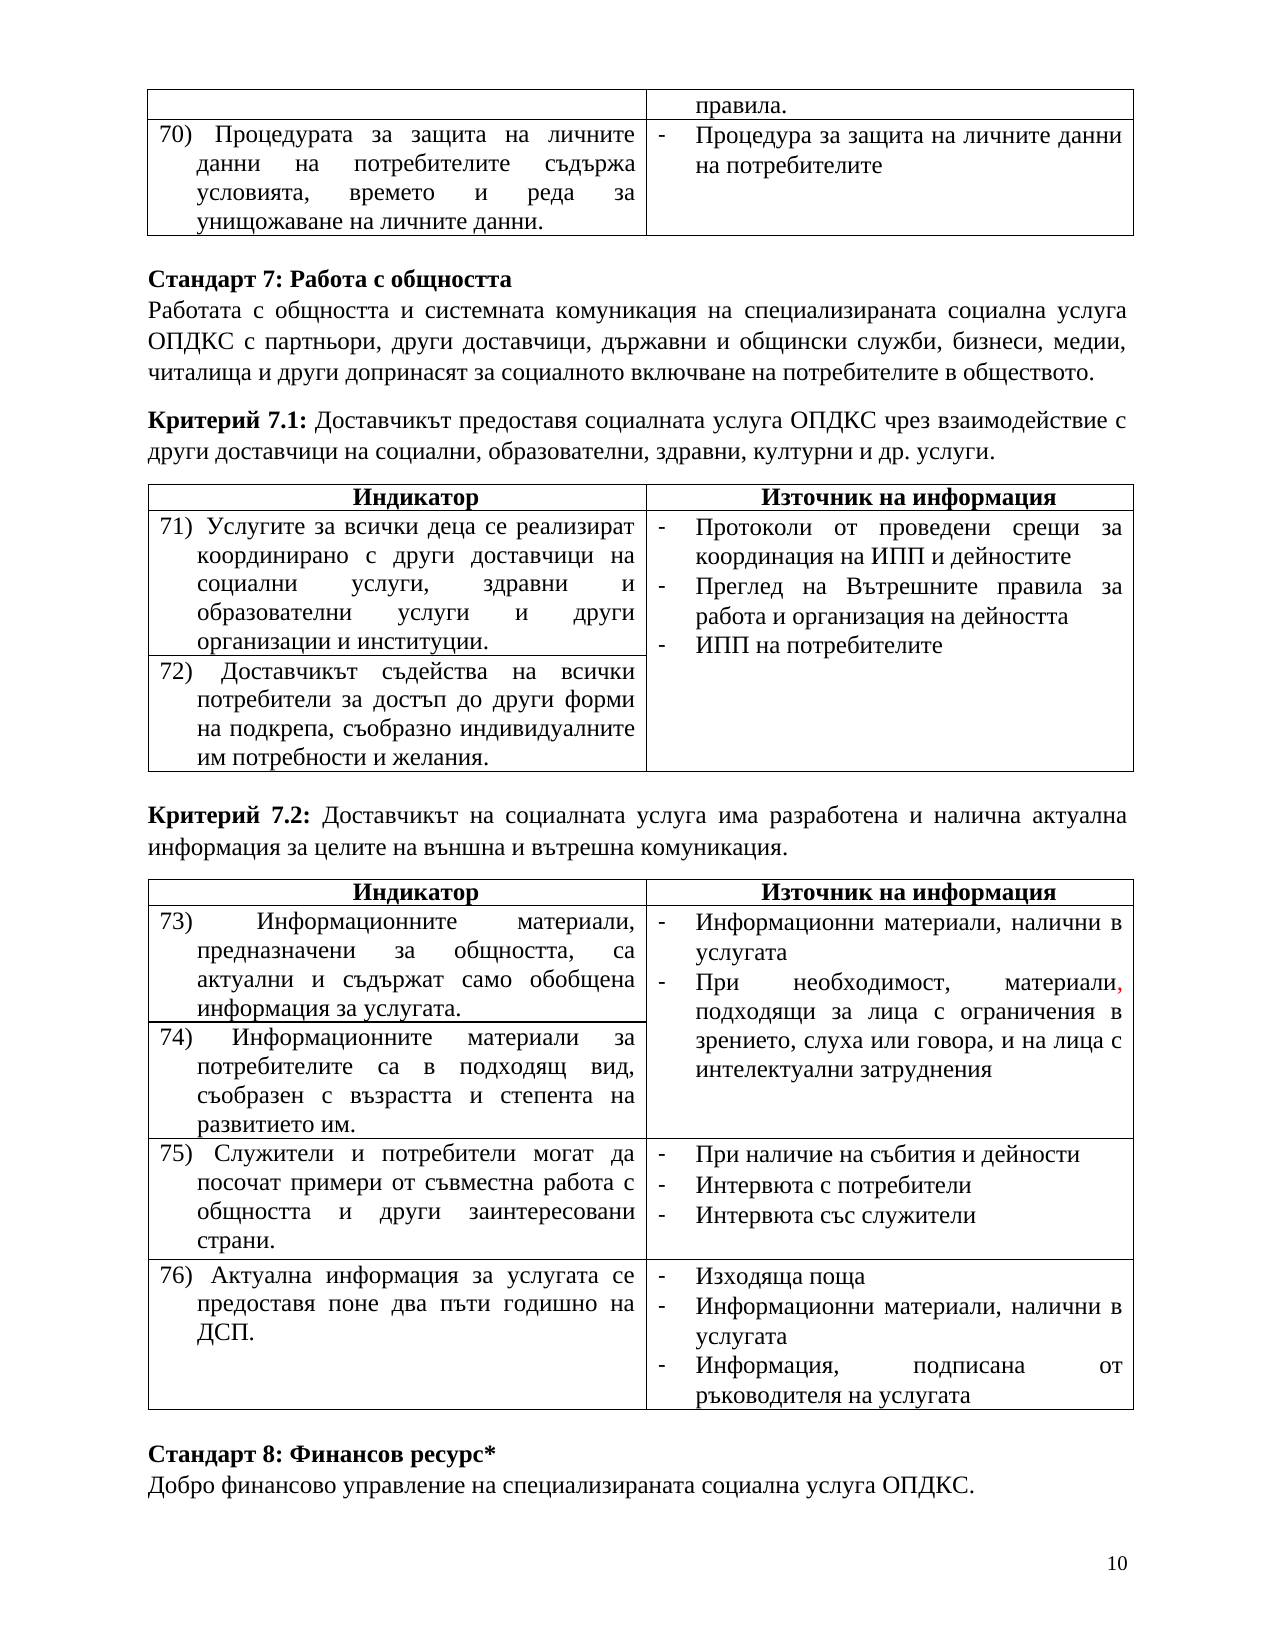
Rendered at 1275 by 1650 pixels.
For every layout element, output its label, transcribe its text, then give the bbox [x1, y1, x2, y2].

table_cell Процедурата за защита на личните данни на потребителите съдържа условията, времето и реда за унищожаване на личните данни. [148, 120, 646, 234]
table_cell Информационните материали, предназначени за общността, са актуални и съдържат само обобщена информация за услугата. [149, 906, 646, 1021]
table_cell Информационни материали, налични в услугата При необходимост, материали, подходящи за лица с ограничения в зрението, слуха или говора, и на лица с интелектуални затруднения [647, 906, 1133, 1137]
table_cell При наличие на събития и дейности Интервюта с потребители Интервюта със служители [647, 1139, 1133, 1259]
table_cell Процедура за защита на личните данни на потребителите [647, 120, 1133, 234]
text Критерий 7.1: Доставчикът предоставя социалната услуга ОПДКС чрез взаимодействие с други доставчици на социални, образователни, здравни, културни и др. услуги. [148, 405, 1127, 465]
table_header Източник на информация [647, 485, 1133, 510]
text Стандарт 7: Работа с общността [148, 264, 1127, 293]
table_cell Изходяща поща Информационни материали, налични в услугата Информация, подписана от ръководителя на услугата [647, 1260, 1133, 1409]
text Критерий 7.2: Доставчикът на социалната услуга има разработена и налична актуална информация за целите на външна и вътрешна комуникация. [148, 801, 1127, 860]
text Стандарт 8: Финансов ресурс* [148, 1439, 1127, 1467]
table_cell Информационните материали за потребителите са в подходящ вид, съобразен с възрастта и степента на развитието им. [149, 1023, 646, 1137]
text Работата с общността и системната комуникация на специализираната социална услуга ОПДКС с партньори, други доставчици, държавни и общински служби, бизнеси, медии, читалища и други допринасят за социалното включване на потребителите в обществото. [148, 295, 1127, 386]
text Добро финансово управление на специализираната социална услуга ОПДКС. [148, 1470, 1127, 1498]
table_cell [647, 90, 1133, 118]
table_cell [148, 90, 646, 118]
table_header Индикатор [149, 880, 646, 905]
table_cell Актуална информация за услугата се предоставя поне два пъти годишно на ДСП. [149, 1260, 646, 1409]
table_cell Услугите за всички деца се реализират координирано с други доставчици на социални услуги, здравни и образователни услуги и други организации и институции. [149, 511, 646, 655]
table_cell Протоколи от проведени срещи за координация на ИПП и дейностите Преглед на Вътрешните правила за работа и организация на дейността ИПП на потребителите [647, 511, 1133, 771]
table_cell Служители и потребители могат да посочат примери от съвместна работа с общността и други заинтересовани страни. [149, 1139, 646, 1259]
table_cell Доставчикът съдейства на всички потребители за достъп до други форми на подкрепа, съобразно индивидуалните им потребности и желания. [149, 656, 646, 771]
table_header Индикатор [149, 485, 646, 510]
table_header Източник на информация [647, 880, 1133, 905]
